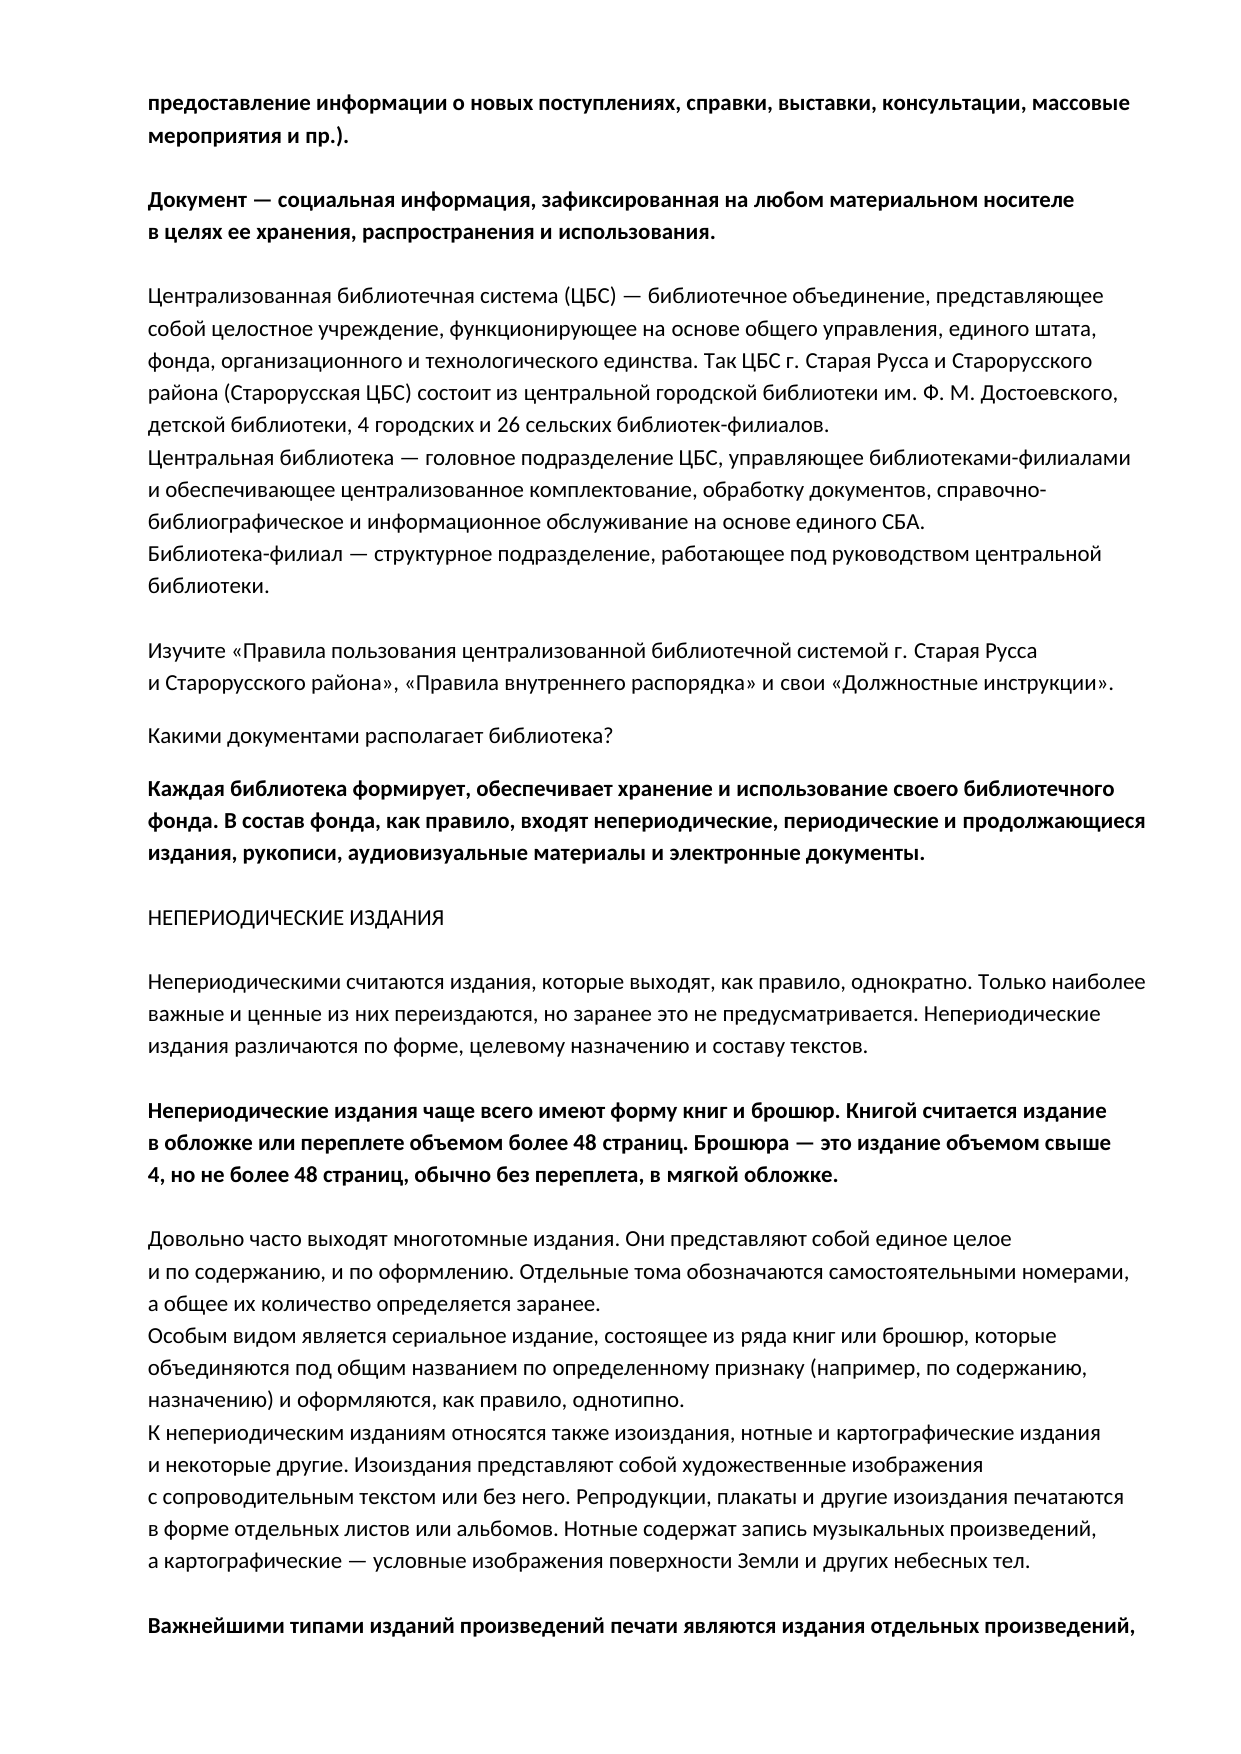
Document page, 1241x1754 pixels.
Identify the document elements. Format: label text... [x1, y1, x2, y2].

text Какими документами располагает библиотека? [148, 721, 1152, 749]
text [148, 88, 1152, 696]
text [148, 774, 1152, 1639]
